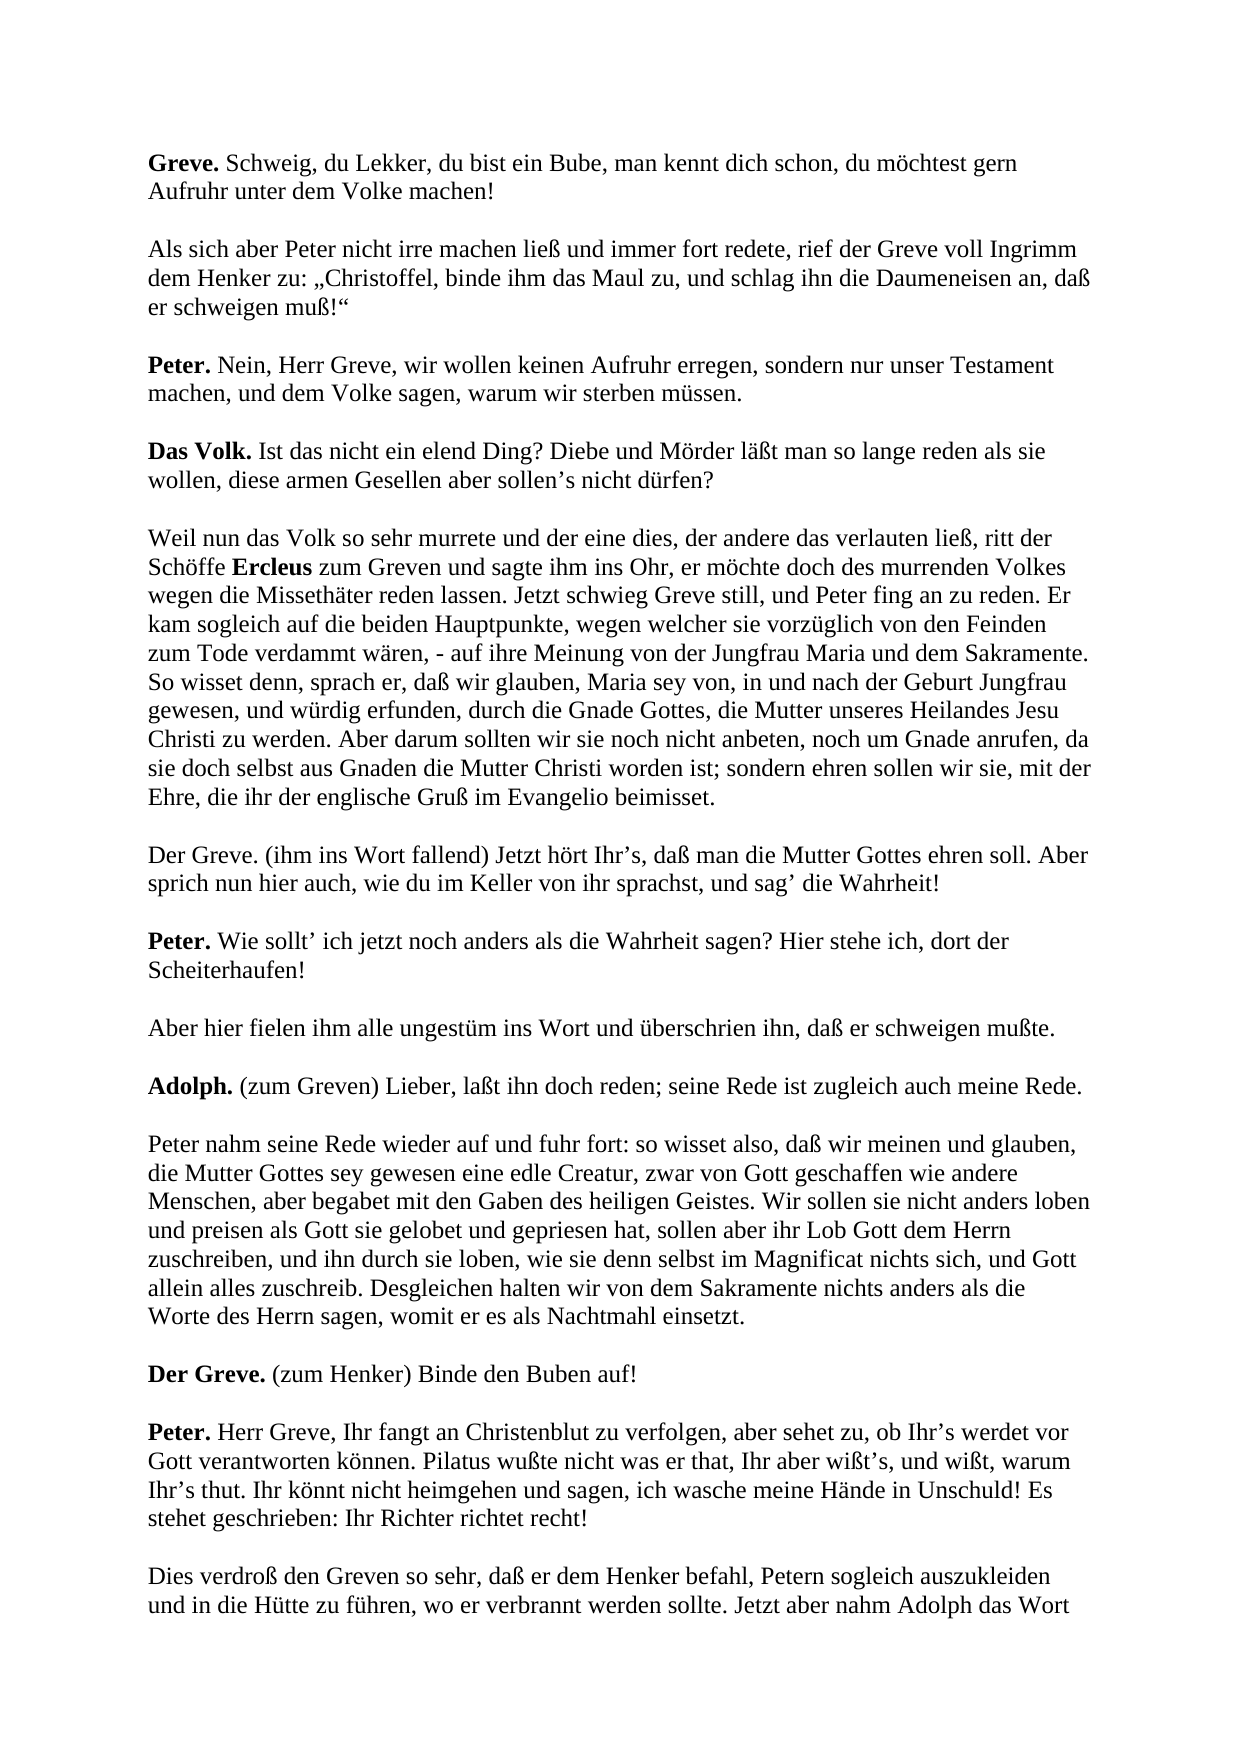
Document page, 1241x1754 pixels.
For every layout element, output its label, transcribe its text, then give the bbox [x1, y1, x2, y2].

text Als sich aber Peter nicht irre machen ließ und immer fort redete, rief der Greve voll Ingrimm dem Henker zu: „Christoffel, binde ihm das Maul zu, und schlag ihn die Daumeneisen an, daß er schweigen muß!“ [148, 234, 1093, 321]
text Adolph. (zum Greven) Lieber, laßt ihn doch reden; seine Rede ist zugleich auch meine Rede. [148, 1071, 1093, 1100]
text Aber hier fielen ihm alle ungestüm ins Wort und überschrien ihn, daß er schweigen mußte. [148, 1013, 1093, 1042]
text Peter nahm seine Rede wieder auf und fuhr fort: so wisset also, daß wir meinen und glauben, die Mutter Gottes sey gewesen eine edle Creatur, zwar von Gott geschaffen wie andere Menschen, aber begabet mit den Gaben des heiligen Geistes. Wir sollen sie nicht anders loben und preisen als Gott sie gelobet und gepriesen hat, sollen aber ihr Lob Gott dem Herrn zuschreiben, und ihn durch sie loben, wie sie denn selbst im Magnificat nichts sich, und Gott allein alles zuschreib. Desgleichen halten wir von dem Sakramente nichts anders als die Worte des Herrn sagen, womit er es als Nachtmahl einsetzt. [148, 1129, 1093, 1330]
text Weil nun das Volk so sehr murrete und der eine dies, der andere das verlauten ließ, ritt der Schöffe Ercleus zum Greven und sagte ihm ins Ohr, er möchte doch des murrenden Volkes wegen die Missethäter reden lassen. Jetzt schwieg Greve still, und Peter fing an zu reden. Er kam sogleich auf die beiden Hauptpunkte, wegen welcher sie vorzüglich von den Feinden zum Tode verdammt wären, - auf ihre Meinung von der Jungfrau Maria und dem Sakramente. So wisset denn, sprach er, daß wir glauben, Maria sey von, in und nach der Geburt Jungfrau gewesen, und würdig erfunden, durch die Gnade Gottes, die Mutter unseres Heilandes Jesu Christi zu werden. Aber darum sollten wir sie noch nicht anbeten, noch um Gnade anrufen, da sie doch selbst aus Gnaden die Mutter Christi worden ist; sondern ehren sollen wir sie, mit der Ehre, die ihr der englische Gruß im Evangelio beimisset. [148, 523, 1093, 811]
text Peter. Wie sollt’ ich jetzt noch anders als die Wahrheit sagen? Hier stehe ich, dort der Scheiterhaufen! [148, 926, 1093, 984]
text Peter. Nein, Herr Greve, wir wollen keinen Aufruhr erregen, sondern nur unser Testament machen, und dem Volke sagen, warum wir sterben müssen. [148, 350, 1093, 407]
text Das Volk. Ist das nicht ein elend Ding? Diebe und Mörder läßt man so lange reden als sie wollen, diese armen Gesellen aber sollen’s nicht dürfen? [148, 436, 1093, 494]
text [148, 1561, 1093, 1619]
text Peter. Herr Greve, Ihr fangt an Christenblut zu verfolgen, aber sehet zu, ob Ihr’s werdet vor Gott verantworten können. Pilatus wußte nicht was er that, Ihr aber wißt’s, und wißt, warum Ihr’s thut. Ihr könnt nicht heimgehen und sagen, ich wasche meine Hände in Unschuld! Es stehet geschrieben: Ihr Richter richtet recht! [148, 1417, 1093, 1532]
text Greve. Schweig, du Lekker, du bist ein Bube, man kennt dich schon, du möchtest gern Aufruhr unter dem Volke machen! [148, 148, 1093, 205]
text Der Greve. (zum Henker) Binde den Buben auf! [148, 1359, 1093, 1388]
text Der Greve. (ihm ins Wort fallend) Jetzt hört Ihr’s, daß man die Mutter Gottes ehren soll. Aber sprich nun hier auch, wie du im Keller von ihr sprachst, und sag’ die Wahrheit! [148, 840, 1093, 897]
